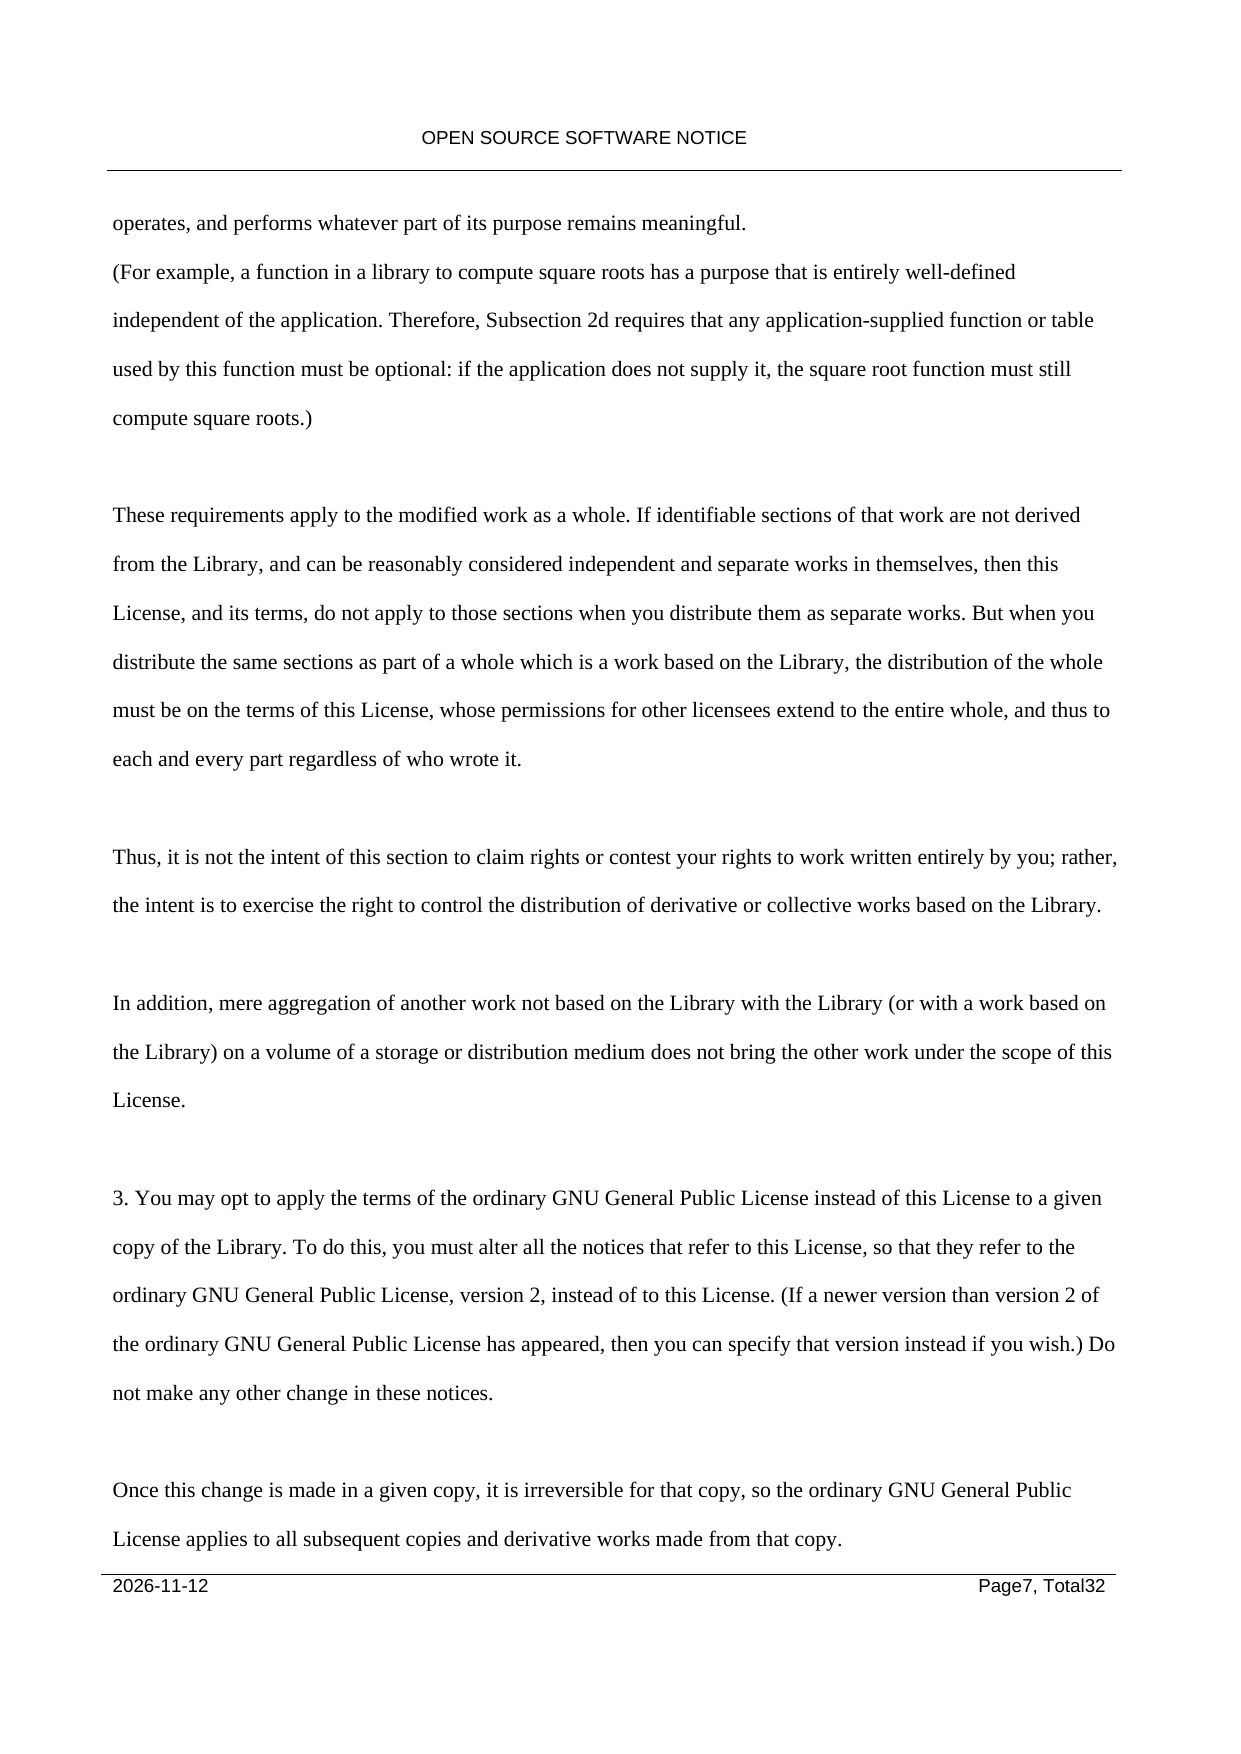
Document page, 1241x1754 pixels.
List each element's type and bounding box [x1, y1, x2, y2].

text [112, 206, 1128, 1555]
